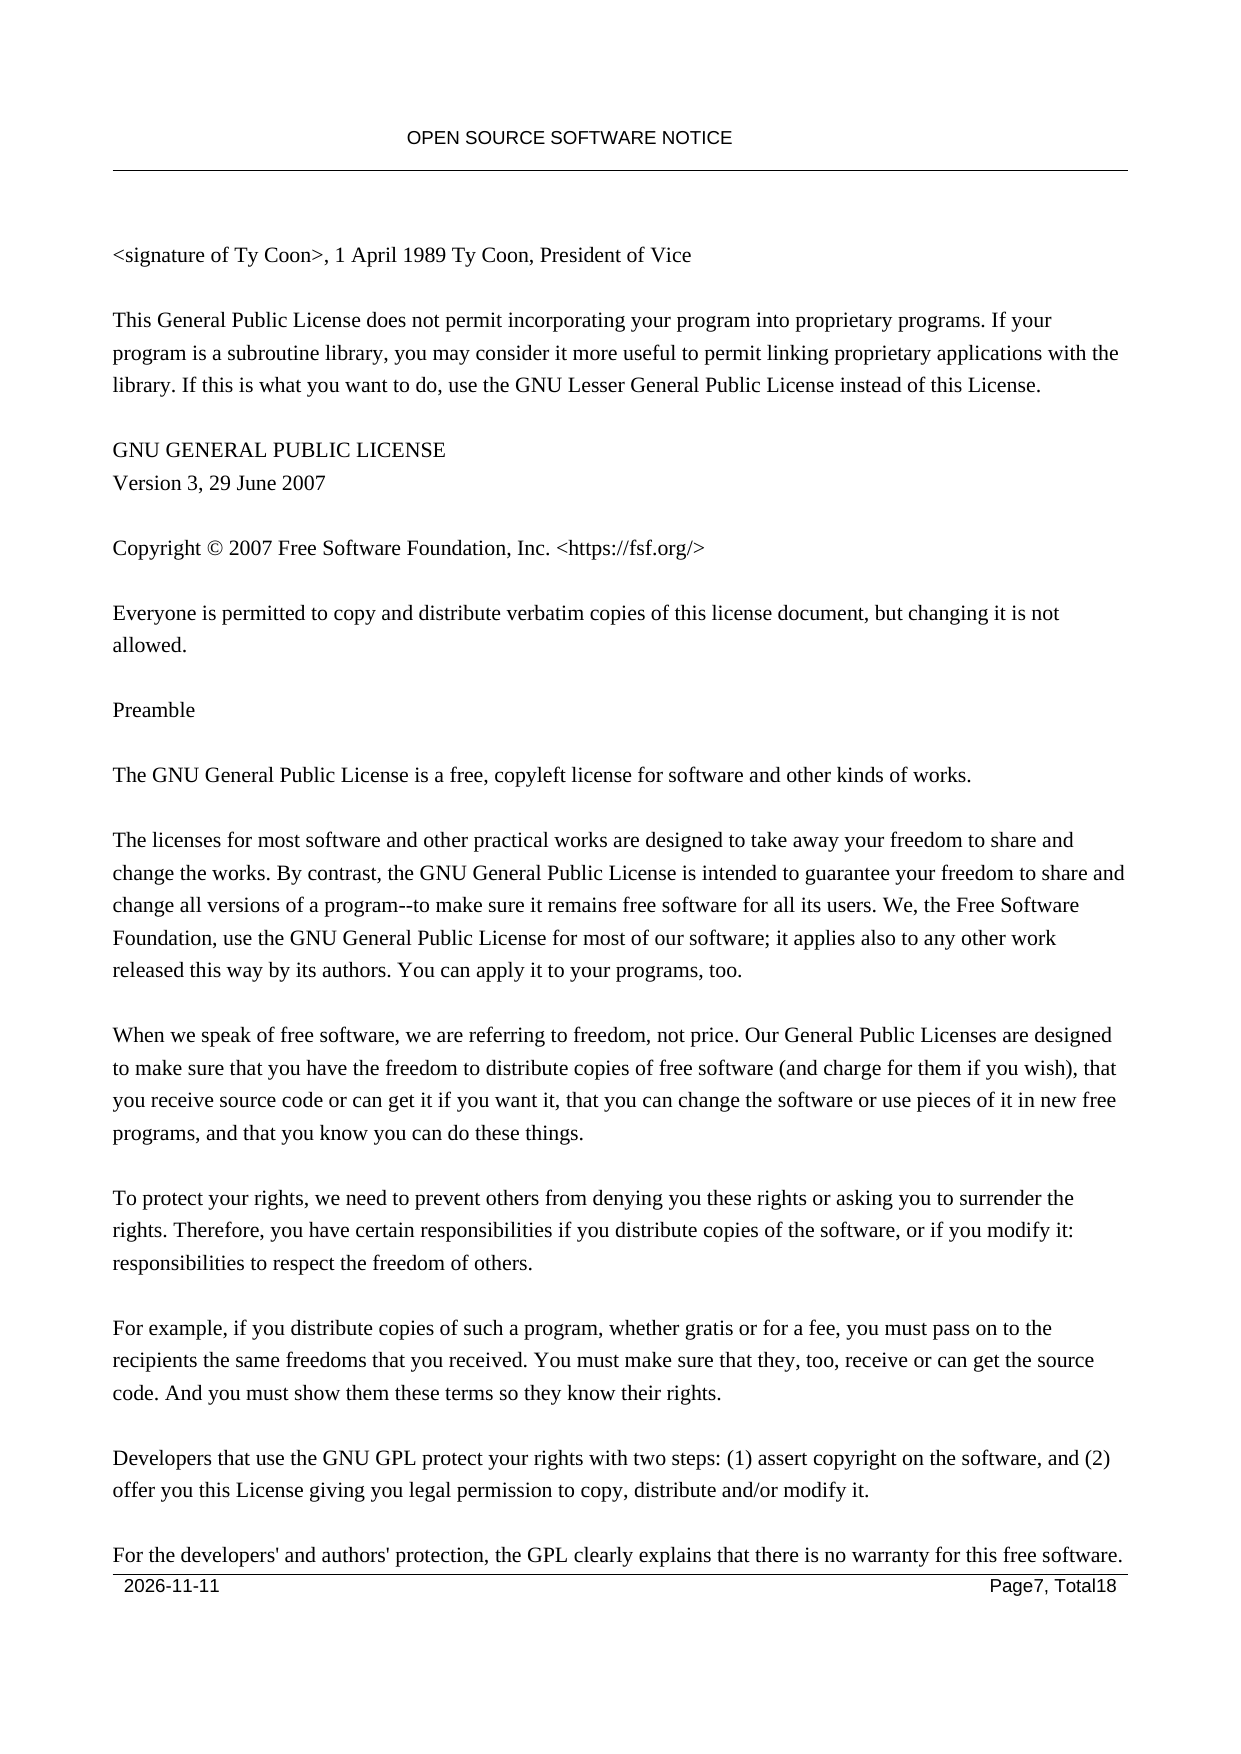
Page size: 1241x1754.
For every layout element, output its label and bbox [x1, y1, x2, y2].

text [112, 206, 1128, 1571]
